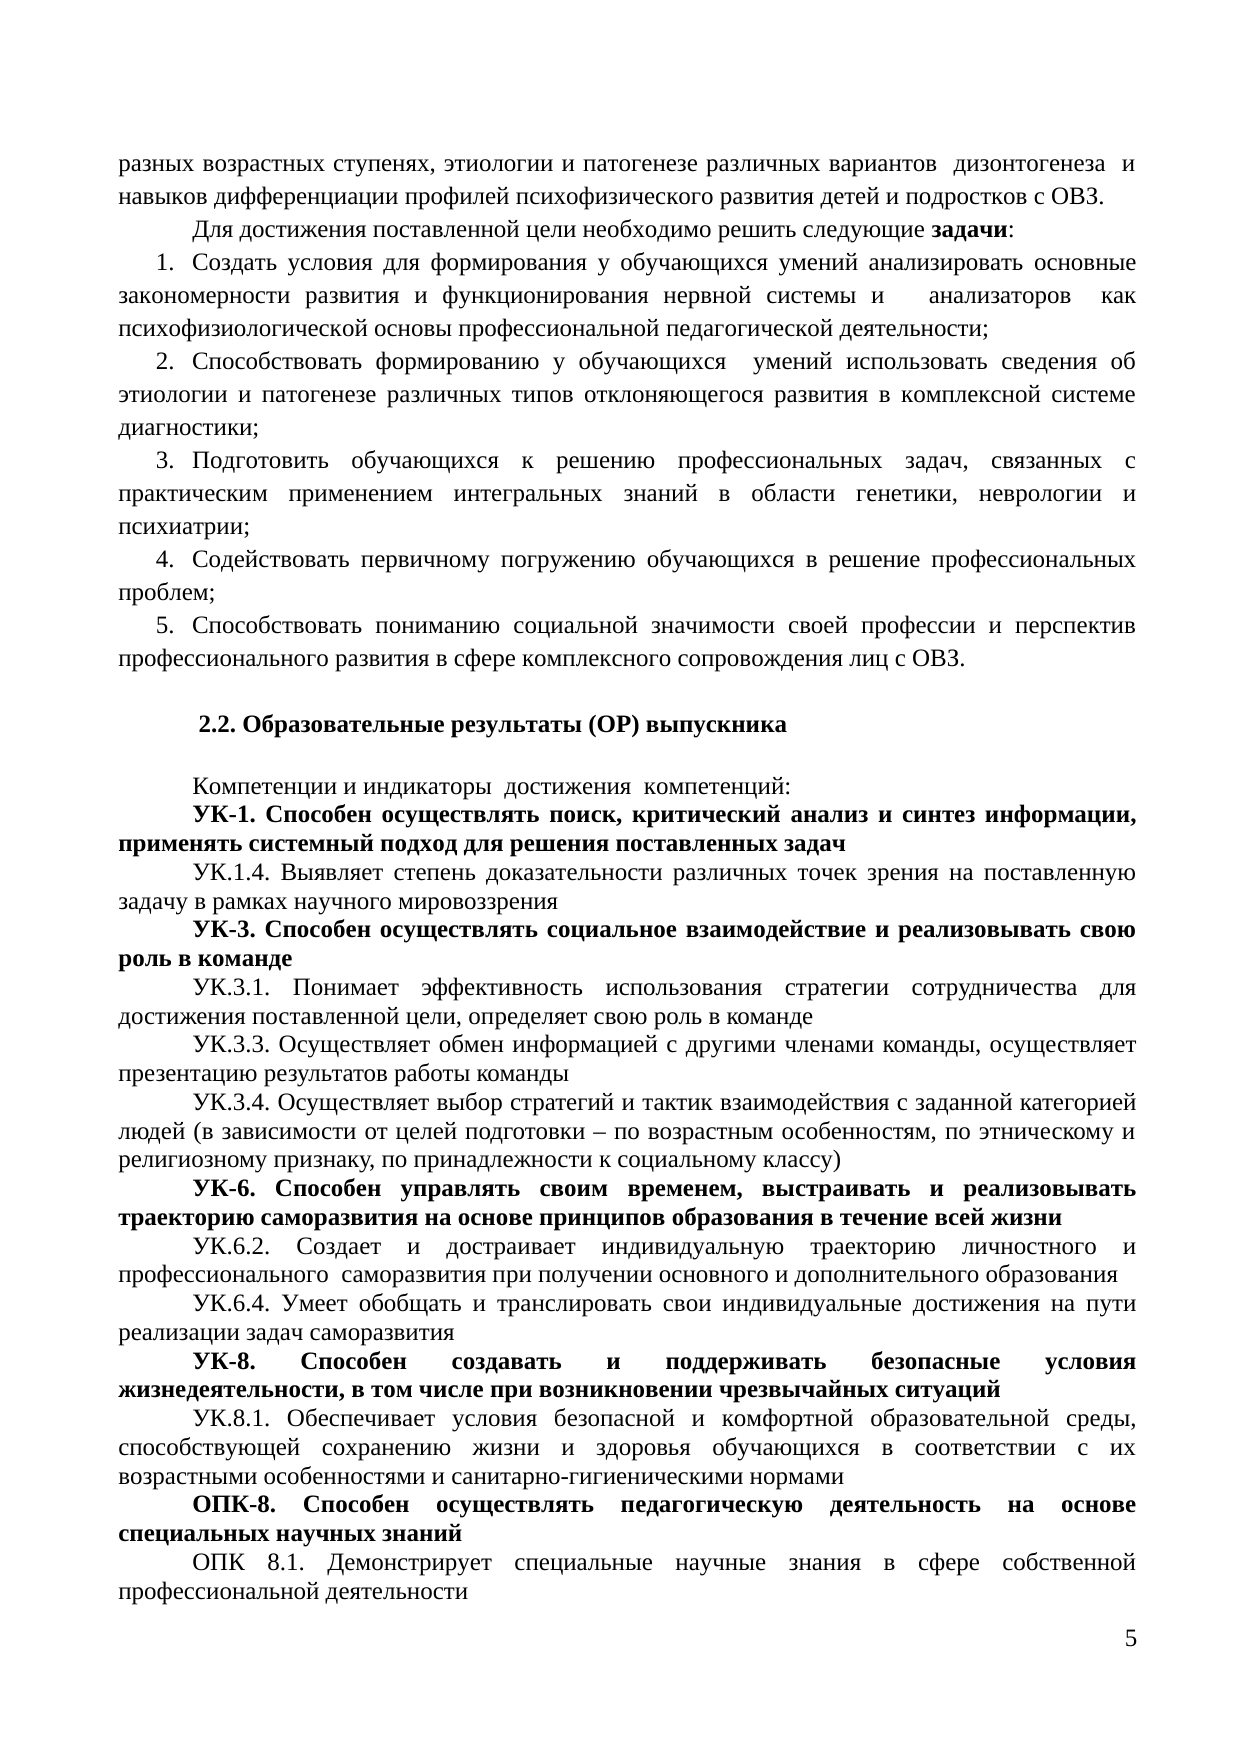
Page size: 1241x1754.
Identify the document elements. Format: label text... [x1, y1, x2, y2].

text УК.3.1. Понимает эффективность использования стратегии сотрудничества для достижения поставленной цели, определяет свою роль в команде [118, 972, 1137, 1029]
text УК-6. Способен управлять своим временем, выстраивать и реализовывать траекторию саморазвития на основе принципов образования в течение всей жизни [118, 1173, 1137, 1231]
text 2.2. Образовательные результаты (ОР) выпускника [118, 709, 1137, 738]
text УК-1. Способен осуществлять поиск, критический анализ и синтез информации, применять системный подход для решения поставленных задач [118, 799, 1137, 857]
list Подготовить обучающихся к решению профессиональных задач, связанных с практическим применением интегральных знаний в области генетики, неврологии и психиатрии; [118, 445, 1137, 540]
text УК.6.2. Создает и достраивает индивидуальную траекторию личностного и профессионального саморазвития при получении основного и дополнительного образования [118, 1231, 1137, 1288]
text УК.6.4. Умеет обобщать и транслировать свои индивидуальные достижения на пути реализации задач саморазвития [118, 1288, 1137, 1346]
text Для достижения поставленной цели необходимо решить следующие задачи: [118, 214, 1137, 242]
text УК-3. Способен осуществлять социальное взаимодействие и реализовывать свою роль в команде [118, 914, 1137, 972]
text ОПК-8. Способен осуществлять педагогическую деятельность на основе специальных научных знаний [118, 1489, 1137, 1547]
list Содействовать первичному погружению обучающихся в решение профессиональных проблем; [118, 544, 1137, 606]
list Способствовать пониманию социальной значимости своей профессии и перспектив профессионального развития в сфере комплексного сопровождения лиц с ОВЗ. [118, 610, 1137, 672]
text Компетенции и индикаторы достижения компетенций: [118, 771, 1137, 799]
text УК.8.1. Обеспечивает условия безопасной и комфортной образовательной среды, способствующей сохранению жизни и здоровья обучающихся в соответствии с их возрастными особенностями и санитарно-гигиеническими нормами [118, 1403, 1137, 1489]
text УК.1.4. Выявляет степень доказательности различных точек зрения на поставленную задачу в рамках научного мировоззрения [118, 857, 1137, 914]
text ОПК 8.1. Демонстрирует специальные научные знания в сфере собственной профессиональной деятельности [118, 1547, 1137, 1604]
text УК.3.4. Осуществляет выбор стратегий и тактик взаимодействия с заданной категорией людей (в зависимости от целей подготовки – по возрастным особенностям, по этническому и религиозному признаку, по принадлежности к социальному классу) [118, 1087, 1137, 1173]
list Способствовать формированию у обучающихся умений использовать сведения об этиологии и патогенезе различных типов отклоняющегося развития в комплексной системе диагностики; [118, 346, 1137, 441]
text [118, 148, 1137, 209]
text УК.3.3. Осуществляет обмен информацией с другими членами команды, осуществляет презентацию результатов работы команды [118, 1029, 1137, 1087]
list Создать условия для формирования у обучающихся умений анализировать основные закономерности развития и функционирования нервной системы и анализаторов как психофизиологической основы профессиональной педагогической деятельности; [118, 247, 1137, 342]
text УК-8. Способен создавать и поддерживать безопасные условия жизнедеятельности, в том числе при возникновении чрезвычайных ситуаций [118, 1346, 1137, 1403]
